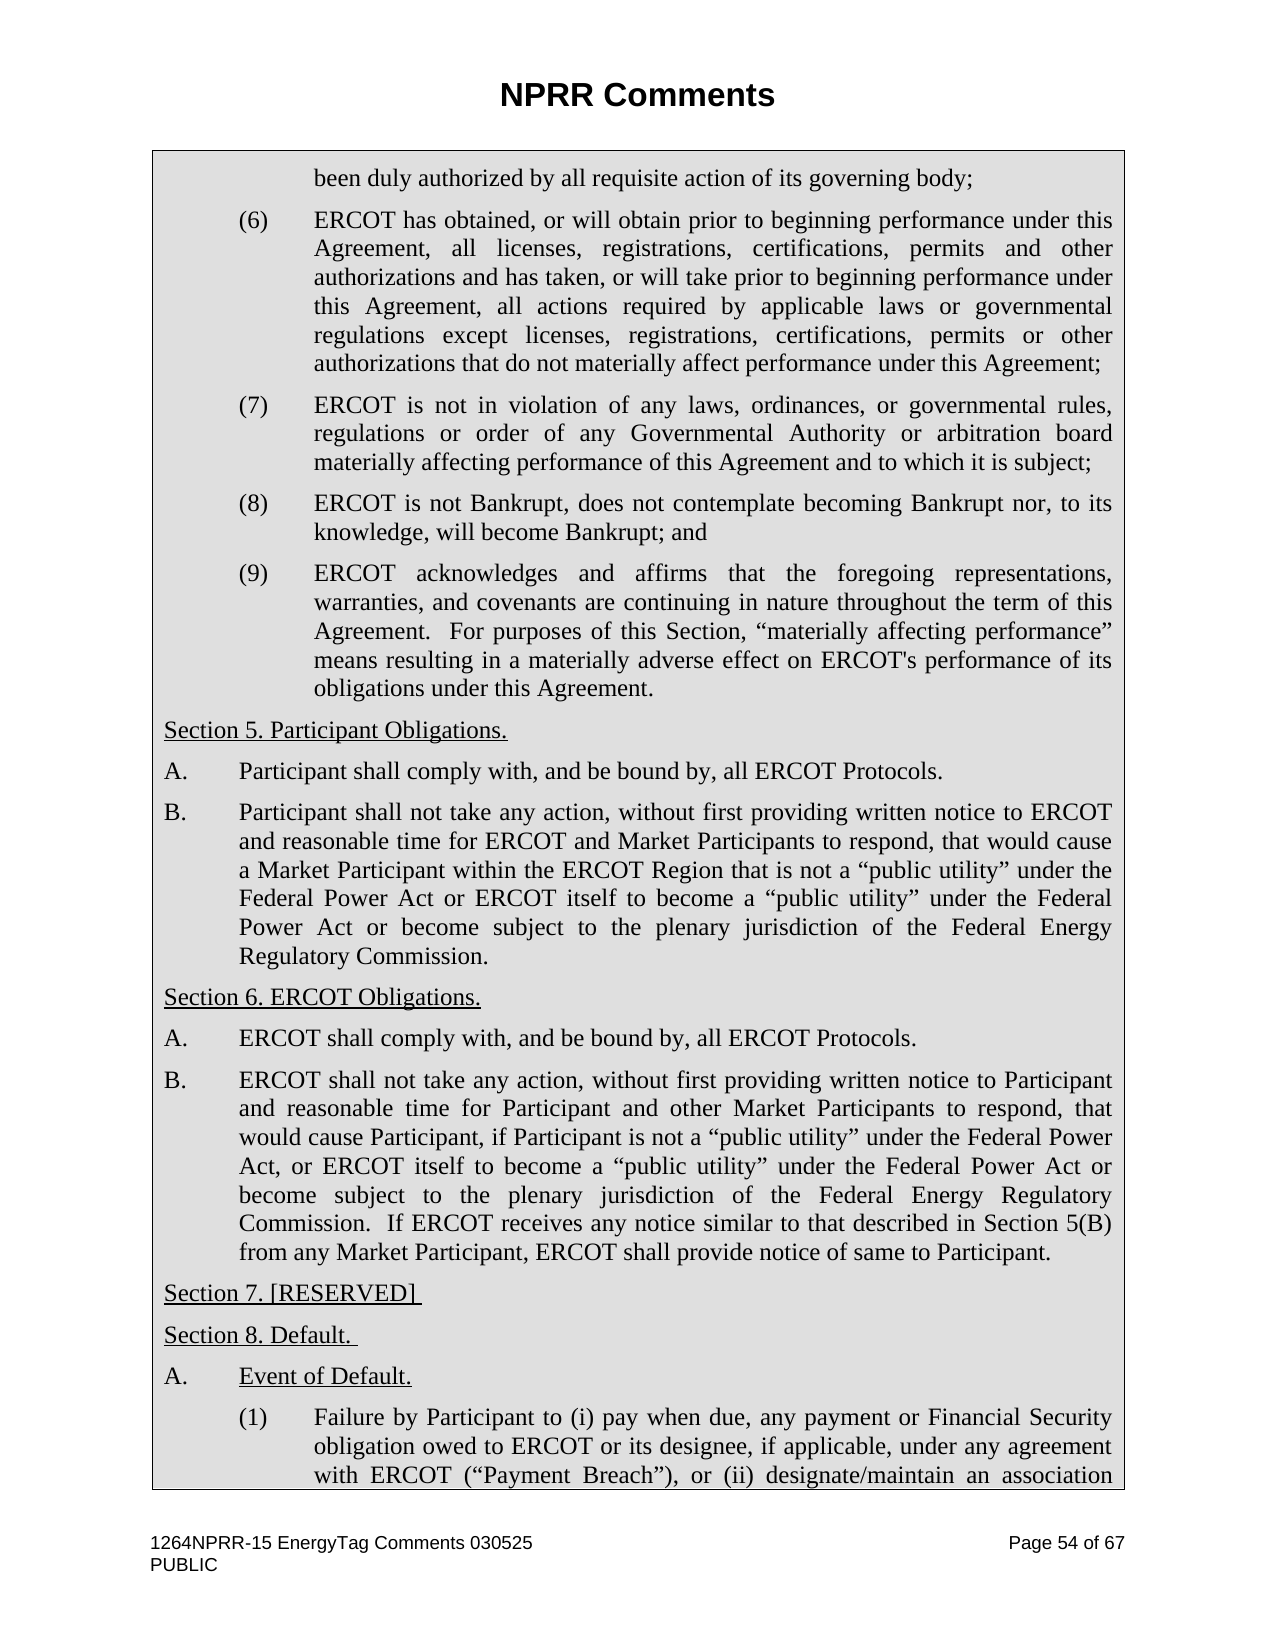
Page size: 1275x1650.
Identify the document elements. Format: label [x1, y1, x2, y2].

table_header [153, 151, 1124, 1488]
